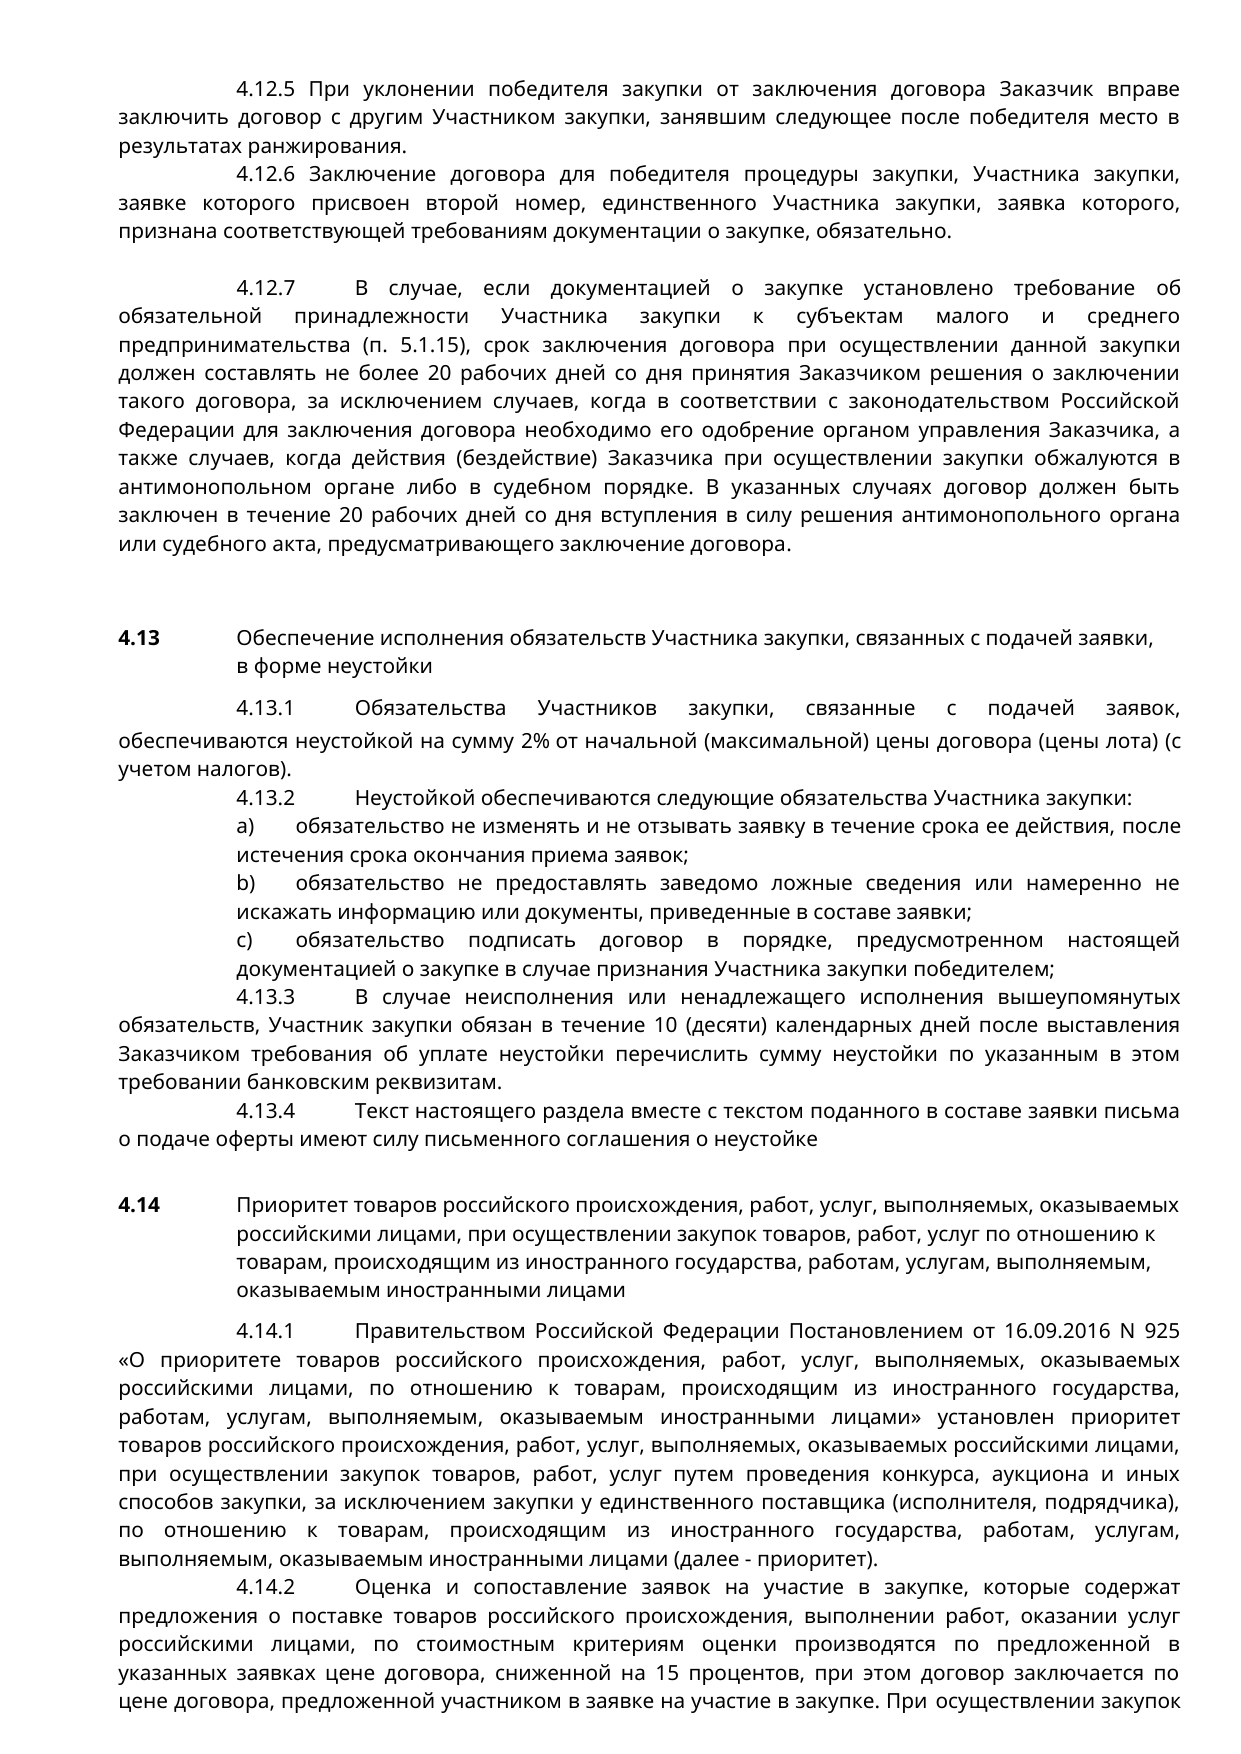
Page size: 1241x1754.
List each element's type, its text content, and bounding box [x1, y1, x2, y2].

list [118, 1572, 1181, 1714]
subtitle Обеспечение исполнения обязательств Участника закупки, связанных с подачей заявки, в форме неустойки [118, 623, 1181, 680]
list В случае неисполнения или ненадлежащего исполнения вышеупомянутых обязательств, Участник закупки обязан в течение 10 (десяти) календарных дней после выставления Заказчиком требования об уплате неустойки перечислить сумму неустойки по указанным в этом требовании банковским реквизитам. [118, 982, 1181, 1096]
text 4.12.6 Заключение договора для победителя процедуры закупки, Участника закупки, заявке которого присвоен второй номер, единственного Участника закупки, заявка которого, признана соответствующей требованиям документации о закупке, обязательно. [118, 159, 1181, 244]
list обязательство подписать договор в порядке, предусмотренном настоящей документацией о закупке в случае признания Участника закупки победителем; [236, 925, 1181, 982]
list Текст настоящего раздела вместе с текстом поданного в составе заявки письма о подаче оферты имеют силу письменного соглашения о неустойке [118, 1096, 1181, 1153]
subtitle Приоритет товаров российского происхождения, работ, услуг, выполняемых, оказываемых российскими лицами, при осуществлении закупок товаров, работ, услуг по отношению к товарам, происходящим из иностранного государства, работам, услугам, выполняемым, оказываемым иностранными лицами [118, 1190, 1181, 1304]
list Обязательства Участников закупки, связанные с подачей заявок, обеспечиваются неустойкой на сумму 2% от начальной (максимальной) цены договора (цены лота) (с учетом налогов). [118, 693, 1181, 783]
list Неустойкой обеспечиваются следующие обязательства Участника закупки: [118, 783, 1181, 811]
list Правительством Российской Федерации Постановлением от 16.09.2016 N 925 «О приоритете товаров российского происхождения, работ, услуг, выполняемых, оказываемых российскими лицами, по отношению к товарам, происходящим из иностранного государства, работам, услугам, выполняемым, оказываемым иностранными лицами» установлен приоритет товаров российского происхождения, работ, услуг, выполняемых, оказываемых российскими лицами, при осуществлении закупок товаров, работ, услуг путем проведения конкурса, аукциона и иных способов закупки, за исключением закупки у единственного поставщика (исполнителя, подрядчика), по отношению к товарам, происходящим из иностранного государства, работам, услугам, выполняемым, оказываемым иностранными лицами (далее - приоритет). [118, 1316, 1181, 1572]
list обязательство не предоставлять заведомо ложные сведения или намеренно не искажать информацию или документы, приведенные в составе заявки; [236, 868, 1181, 925]
list В случае, если документацией о закупке установлено требование об обязательной принадлежности Участника закупки к субъектам малого и среднего предпринимательства (п. 5.1.15), срок заключения договора при осуществлении данной закупки должен составлять не более 20 рабочих дней со дня принятия Заказчиком решения о заключении такого договора, за исключением случаев, когда в соответствии с законодательством Российской Федерации для заключения договора необходимо его одобрение органом управления Заказчика, а также случаев, когда действия (бездействие) Заказчика при осуществлении закупки обжалуются в антимонопольном органе либо в судебном порядке. В указанных случаях договор должен быть заключен в течение 20 рабочих дней со дня вступления в силу решения антимонопольного органа или судебного акта, предусматривающего заключение договора. [118, 273, 1181, 557]
list обязательство не изменять и не отзывать заявку в течение срока ее действия, после истечения срока окончания приема заявок; [236, 811, 1181, 868]
text 4.12.5 При уклонении победителя закупки от заключения договора Заказчик вправе заключить договор с другим Участником закупки, занявшим следующее после победителя место в результатах ранжирования. [118, 74, 1181, 159]
